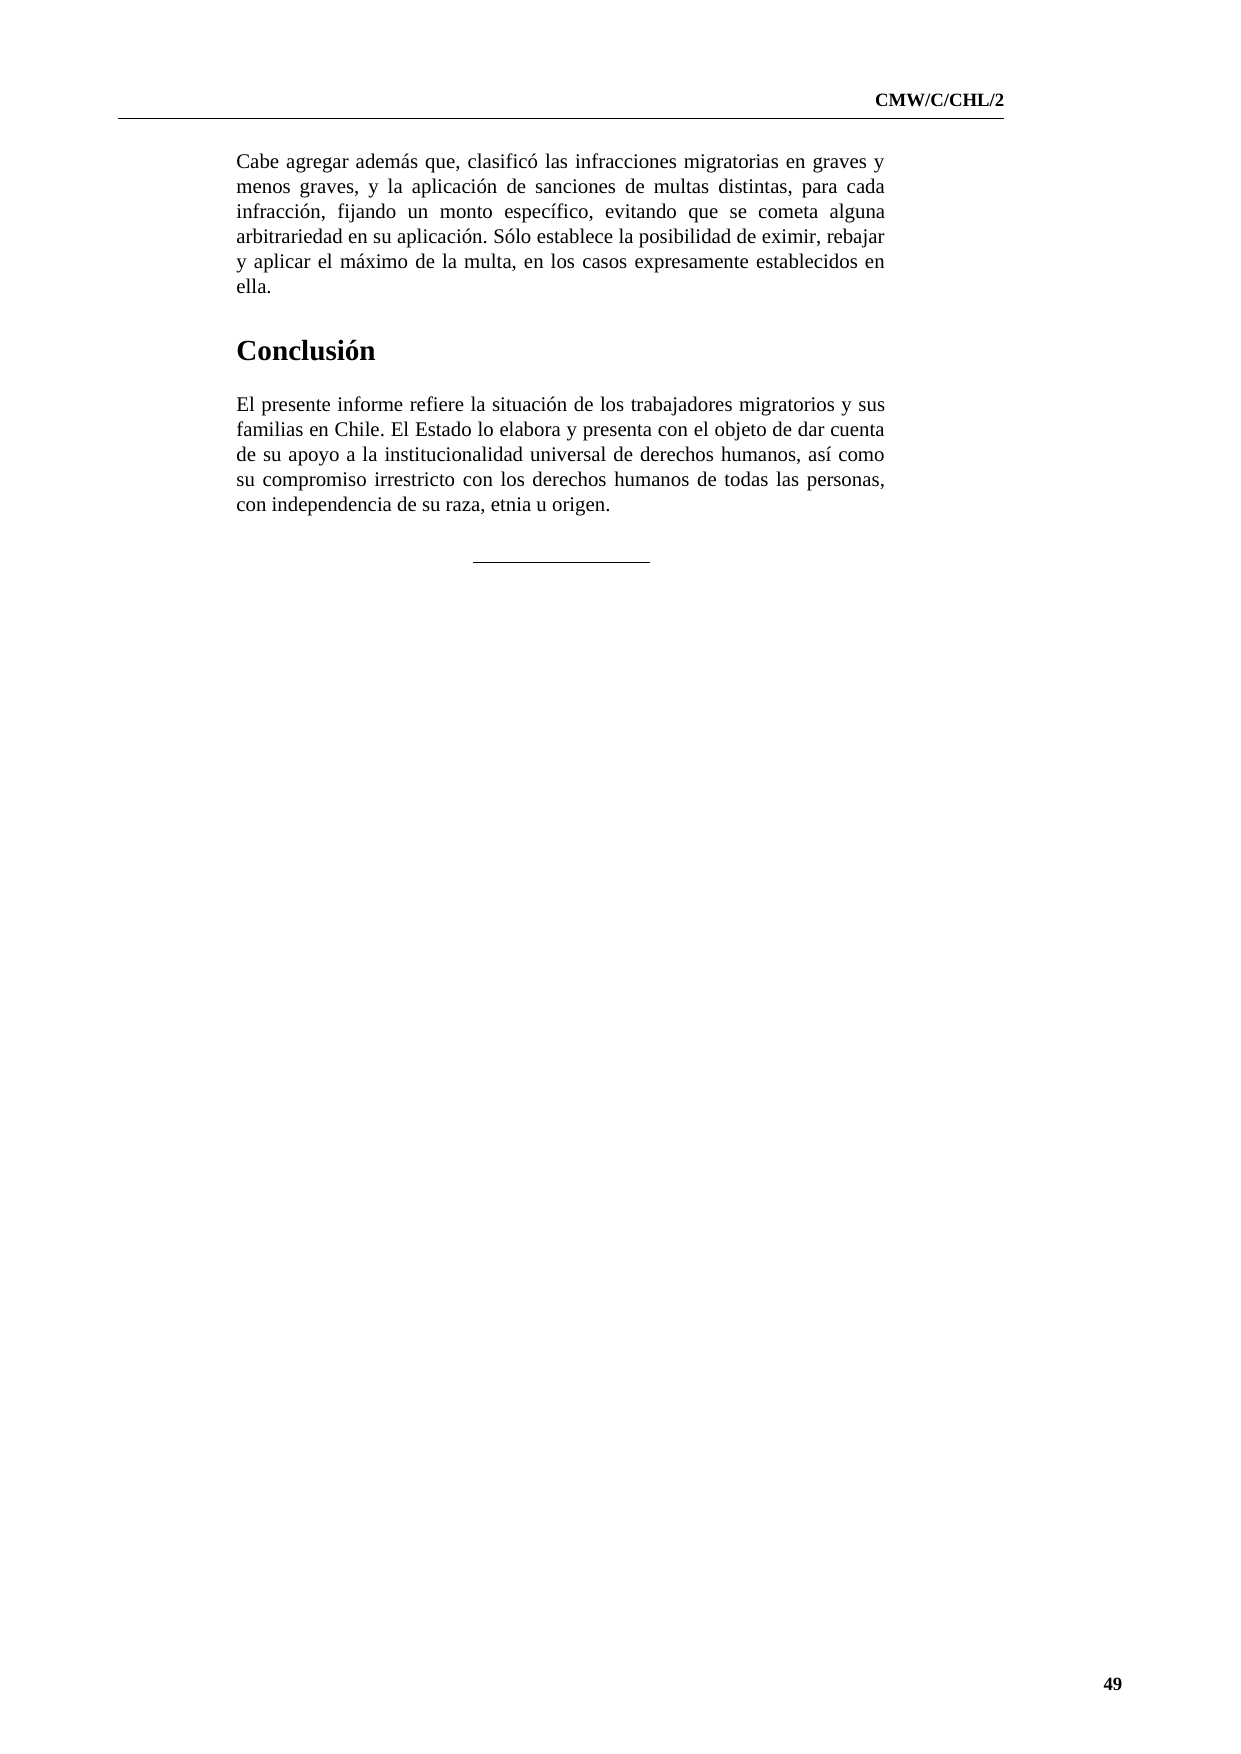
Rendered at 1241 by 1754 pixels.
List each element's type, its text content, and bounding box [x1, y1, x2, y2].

text El presente informe refiere la situación de los trabajadores migratorios y sus familias en Chile. El Estado lo elabora y presenta con el objeto de dar cuenta de su apoyo a la institucionalidad universal de derechos humanos, así como su compromiso irrestricto con los derechos humanos de todas las personas, con independencia de su raza, etnia u origen. [236, 391, 886, 516]
text Cabe agregar además que, clasificó las infracciones migratorias en graves y menos graves, y la aplicación de sanciones de multas distintas, para cada infracción, fijando un monto específico, evitando que se cometa alguna arbitrariedad en su aplicación. Sólo establece la posibilidad de eximir, rebajar y aplicar el máximo de la multa, en los casos expresamente establecidos en ella. [236, 148, 886, 298]
text Conclusión [118, 335, 886, 366]
